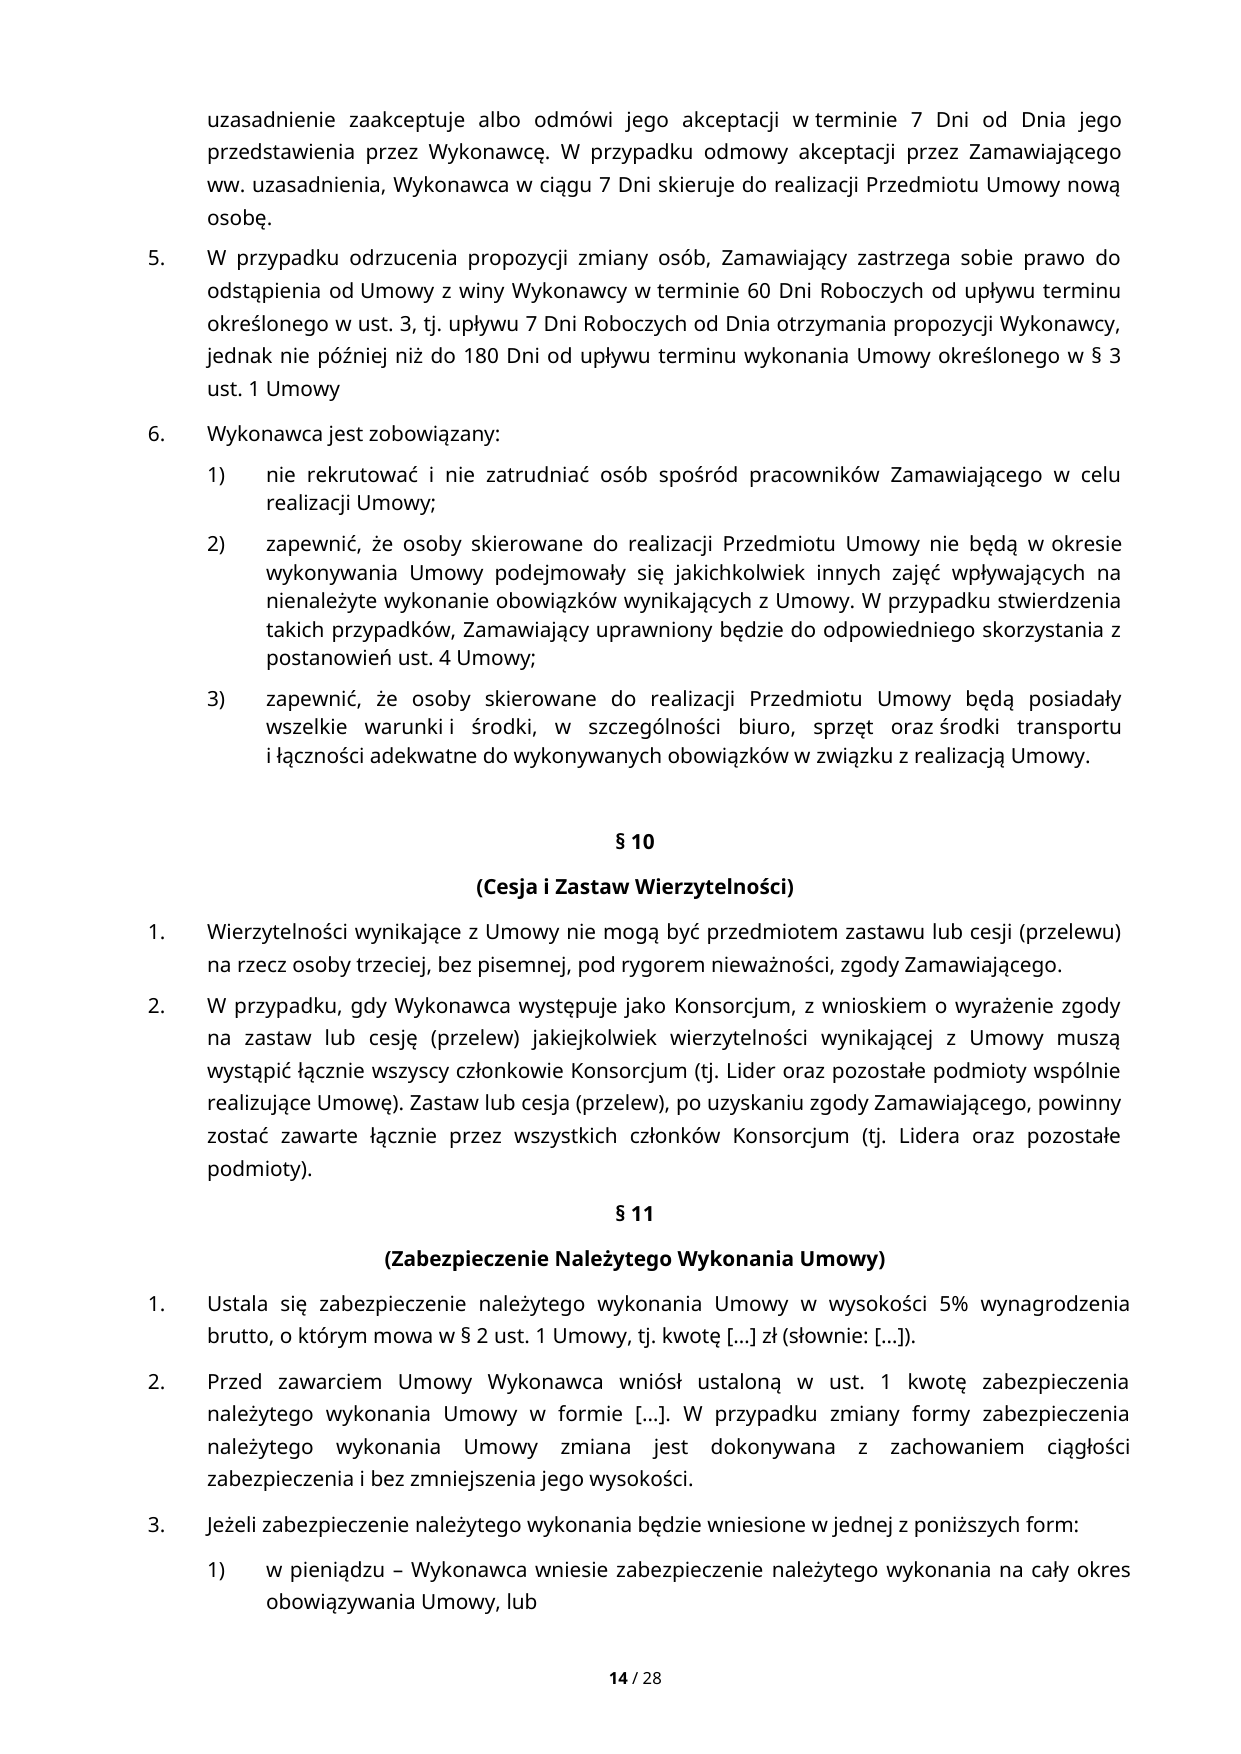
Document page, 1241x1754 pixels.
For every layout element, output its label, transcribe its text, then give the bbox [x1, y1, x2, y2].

text § 10 [148, 827, 1122, 855]
list Ustala się zabezpieczenie należytego wykonania Umowy w wysokości 5% wynagrodzenia brutto, o którym mowa w § 2 ust. 1 Umowy, tj. kwotę […] zł (słownie: […]). [148, 1289, 1131, 1350]
list Przed zawarciem Umowy Wykonawca wniósł ustaloną w ust. 1 kwotę zabezpieczenia należytego wykonania Umowy w formie […]. W przypadku zmiany formy zabezpieczenia należytego wykonania Umowy zmiana jest dokonywana z zachowaniem ciągłości zabezpieczenia i bez zmniejszenia jego wysokości. [148, 1367, 1131, 1493]
list Wykonawca jest zobowiązany: [148, 419, 1122, 447]
text (Cesja i Zastaw Wierzytelności) [148, 872, 1122, 901]
list W przypadku, gdy Wykonawca występuje jako Konsorcjum, z wnioskiem o wyrażenie zgody na zastaw lub cesję (przelew) jakiejkolwiek wierzytelności wynikającej z Umowy muszą wystąpić łącznie wszyscy członkowie Konsorcjum (tj. Lider oraz pozostałe podmioty wspólnie realizujące Umowę). Zastaw lub cesja (przelew), po uzyskaniu zgody Zamawiającego, powinny zostać zawarte łącznie przez wszystkich członków Konsorcjum (tj. Lidera oraz pozostałe podmioty). [148, 991, 1122, 1182]
text 1) w pieniądzu – Wykonawca wniesie zabezpieczenie należytego wykonania na cały okres obowiązywania Umowy, lub [207, 1555, 1131, 1616]
list W przypadku odrzucenia propozycji zmiany osób, Zamawiający zastrzega sobie prawo do odstąpienia od Umowy z winy Wykonawcy w terminie 60 Dni Roboczych od upływu terminu określonego w ust. 3, tj. upływu 7 Dni Roboczych od Dnia otrzymania propozycji Wykonawcy, jednak nie później niż do 180 Dni od upływu terminu wykonania Umowy określonego w § 3 ust. 1 Umowy [148, 243, 1122, 402]
text (Zabezpieczenie Należytego Wykonania Umowy) [148, 1244, 1122, 1272]
list Jeżeli zabezpieczenie należytego wykonania będzie wniesione w jednej z poniższych form: [148, 1510, 1131, 1538]
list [148, 105, 1122, 231]
list zapewnić, że osoby skierowane do realizacji Przedmiotu Umowy nie będą w okresie wykonywania Umowy podejmowały się jakichkolwiek innych zajęć wpływających na nienależyte wykonanie obowiązków wynikających z Umowy. W przypadku stwierdzenia takich przypadków, Zamawiający uprawniony będzie do odpowiedniego skorzystania z postanowień ust. 4 Umowy; [207, 529, 1122, 672]
text § 11 [148, 1199, 1122, 1227]
list zapewnić, że osoby skierowane do realizacji Przedmiotu Umowy będą posiadały wszelkie warunki i środki, w szczególności biuro, sprzęt oraz środki transportu i łączności adekwatne do wykonywanych obowiązków w związku z realizacją Umowy. [207, 684, 1122, 769]
list nie rekrutować i nie zatrudniać osób spośród pracowników Zamawiającego w celu realizacji Umowy; [207, 460, 1122, 517]
list Wierzytelności wynikające z Umowy nie mogą być przedmiotem zastawu lub cesji (przelewu) na rzecz osoby trzeciej, bez pisemnej, pod rygorem nieważności, zgody Zamawiającego. [148, 917, 1122, 978]
